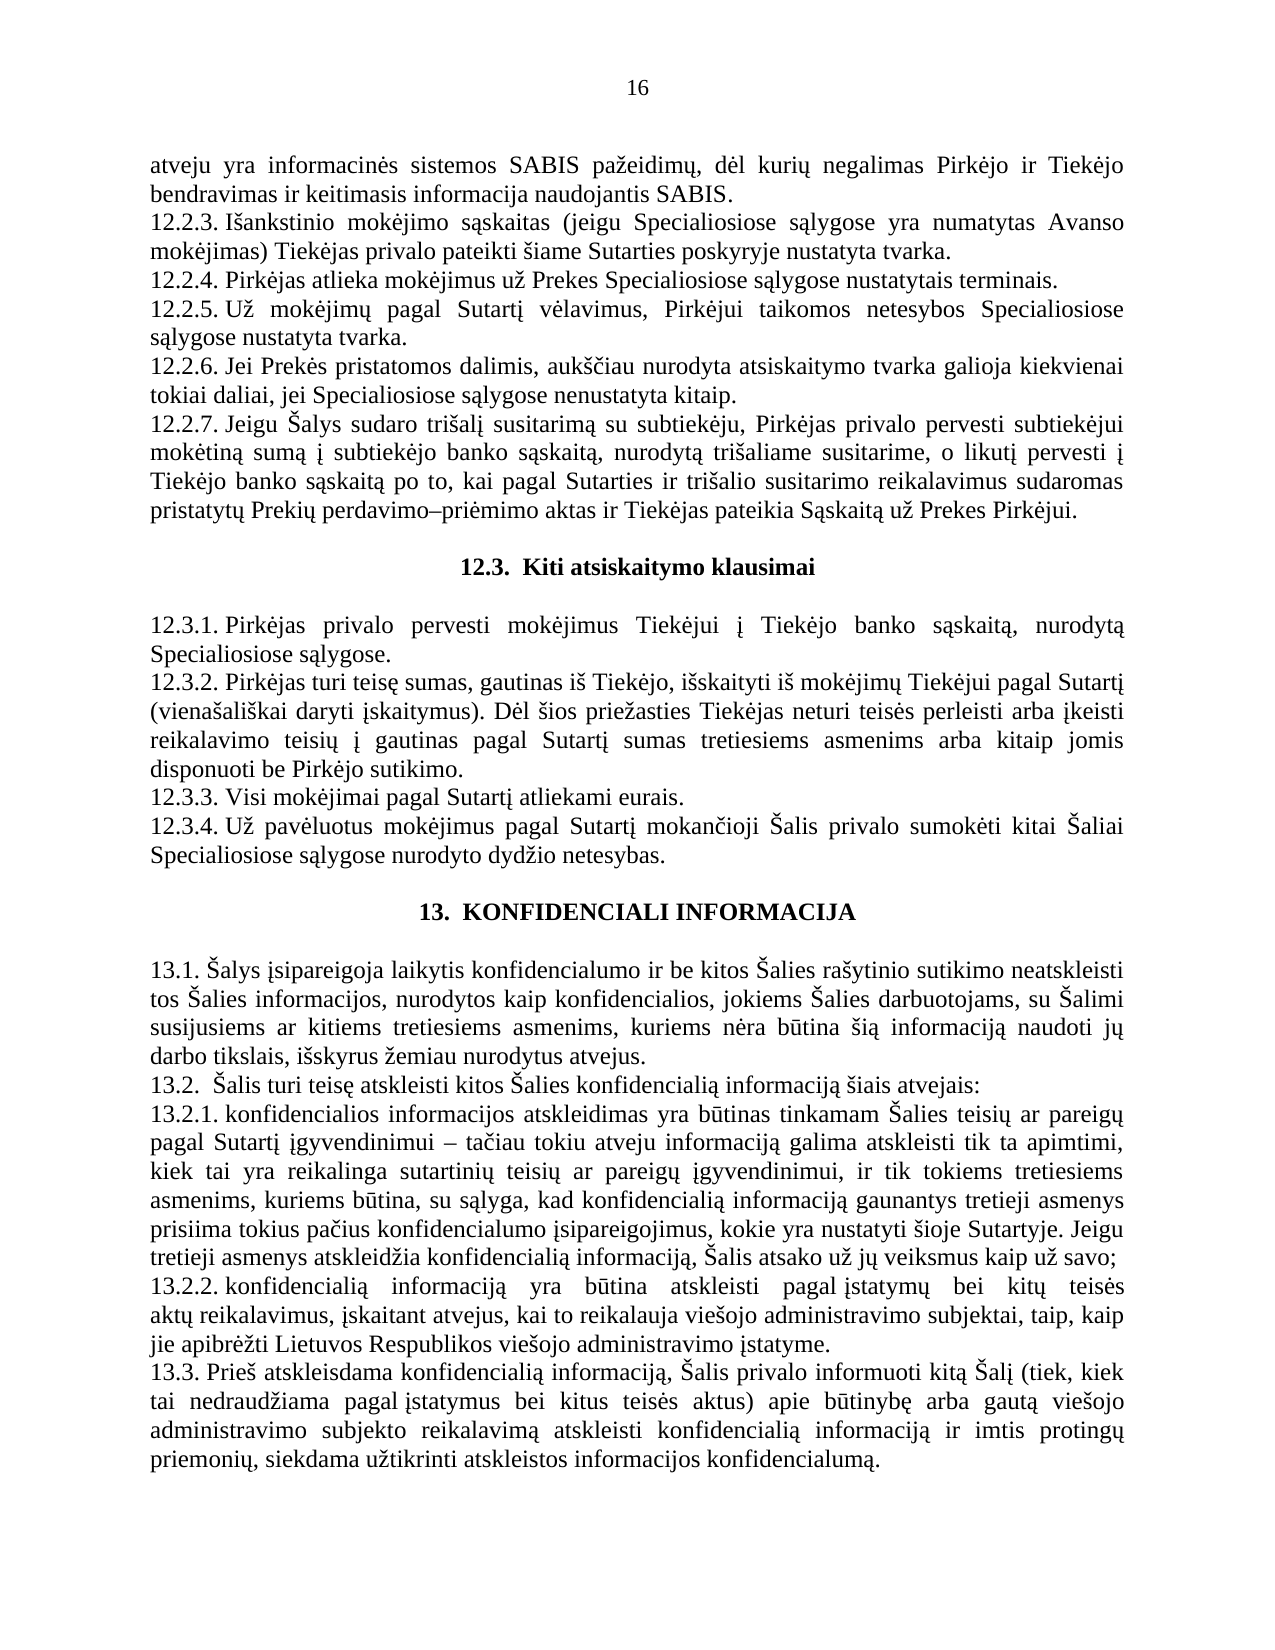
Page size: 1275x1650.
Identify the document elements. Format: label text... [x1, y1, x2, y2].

text 12.2.4. Pirkėjas atlieka mokėjimus už Prekes Specialiosiose sąlygose nustatytais terminais. [150, 265, 1125, 294]
text 12.2.7. Jeigu Šalys sudaro trišalį susitarimą su subtiekėju, Pirkėjas privalo pervesti subtiekėjui mokėtiną sumą į subtiekėjo banko sąskaitą, nurodytą trišaliame susitarime, o likutį pervesti į Tiekėjo banko sąskaitą po to, kai pagal Sutarties ir trišalio susitarimo reikalavimus sudaromas pristatytų Prekių perdavimo–priėmimo aktas ir Tiekėjas pateikia Sąskaitą už Prekes Pirkėjui. [150, 409, 1125, 524]
text 13.2.2. konfidencialią informaciją yra būtina atskleisti pagal įstatymų bei kitų teisės aktų reikalavimus, įskaitant atvejus, kai to reikalauja viešojo administravimo subjektai, taip, kaip jie apibrėžti Lietuvos Respublikos viešojo administravimo įstatyme. [150, 1271, 1125, 1357]
text 12.2.6. Jei Prekės pristatomos dalimis, aukščiau nurodyta atsiskaitymo tvarka galioja kiekvienai tokiai daliai, jei Specialiosiose sąlygose nenustatyta kitaip. [150, 351, 1125, 409]
text 12.3. Kiti atsiskaitymo klausimai [150, 552, 1125, 581]
text 13.2. Šalis turi teisę atskleisti kitos Šalies konfidencialią informaciją šiais atvejais: [150, 1070, 1125, 1099]
text 12.2.3. Išankstinio mokėjimo sąskaitas (jeigu Specialiosiose sąlygose yra numatytas Avanso mokėjimas) Tiekėjas privalo pateikti šiame Sutarties poskyryje nustatyta tvarka. [150, 207, 1125, 265]
text 13.1. Šalys įsipareigoja laikytis konfidencialumo ir be kitos Šalies rašytinio sutikimo neatskleisti tos Šalies informacijos, nurodytos kaip konfidencialios, jokiems Šalies darbuotojams, su Šalimi susijusiems ar kitiems tretiesiems asmenims, kuriems nėra būtina šią informaciją naudoti jų darbo tikslais, išskyrus žemiau nurodytus atvejus. [150, 955, 1125, 1070]
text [150, 150, 1125, 207]
text 12.3.2. Pirkėjas turi teisę sumas, gautinas iš Tiekėjo, išskaityti iš mokėjimų Tiekėjui pagal Sutartį (vienašališkai daryti įskaitymus). Dėl šios priežasties Tiekėjas neturi teisės perleisti arba įkeisti reikalavimo teisių į gautinas pagal Sutartį sumas tretiesiems asmenims arba kitaip jomis disponuoti be Pirkėjo sutikimo. [150, 667, 1125, 782]
text 12.2.5. Už mokėjimų pagal Sutartį vėlavimus, Pirkėjui taikomos netesybos Specialiosiose sąlygose nustatyta tvarka. [150, 294, 1125, 351]
text 12.3.4. Už pavėluotus mokėjimus pagal Sutartį mokančioji Šalis privalo sumokėti kitai Šaliai Specialiosiose sąlygose nurodyto dydžio netesybas. [150, 811, 1125, 869]
text 13.2.1. konfidencialios informacijos atskleidimas yra būtinas tinkamam Šalies teisių ar pareigų pagal Sutartį įgyvendinimui – tačiau tokiu atveju informaciją galima atskleisti tik ta apimtimi, kiek tai yra reikalinga sutartinių teisių ar pareigų įgyvendinimui, ir tik tokiems tretiesiems asmenims, kuriems būtina, su sąlyga, kad konfidencialią informaciją gaunantys tretieji asmenys prisiima tokius pačius konfidencialumo įsipareigojimus, kokie yra nustatyti šioje Sutartyje. Jeigu tretieji asmenys atskleidžia konfidencialią informaciją, Šalis atsako už jų veiksmus kaip už savo; [150, 1099, 1125, 1271]
text 13.3. Prieš atskleisdama konfidencialią informaciją, Šalis privalo informuoti kitą Šalį (tiek, kiek tai nedraudžiama pagal įstatymus bei kitus teisės aktus) apie būtinybę arba gautą viešojo administravimo subjekto reikalavimą atskleisti konfidencialią informaciją ir imtis protingų priemonių, siekdama užtikrinti atskleistos informacijos konfidencialumą. [150, 1357, 1125, 1472]
text 13. KONFIDENCIALI INFORMACIJA [150, 897, 1125, 926]
text 12.3.3. Visi mokėjimai pagal Sutartį atliekami eurais. [150, 782, 1125, 811]
text 12.3.1. Pirkėjas privalo pervesti mokėjimus Tiekėjui į Tiekėjo banko sąskaitą, nurodytą Specialiosiose sąlygose. [150, 610, 1125, 667]
